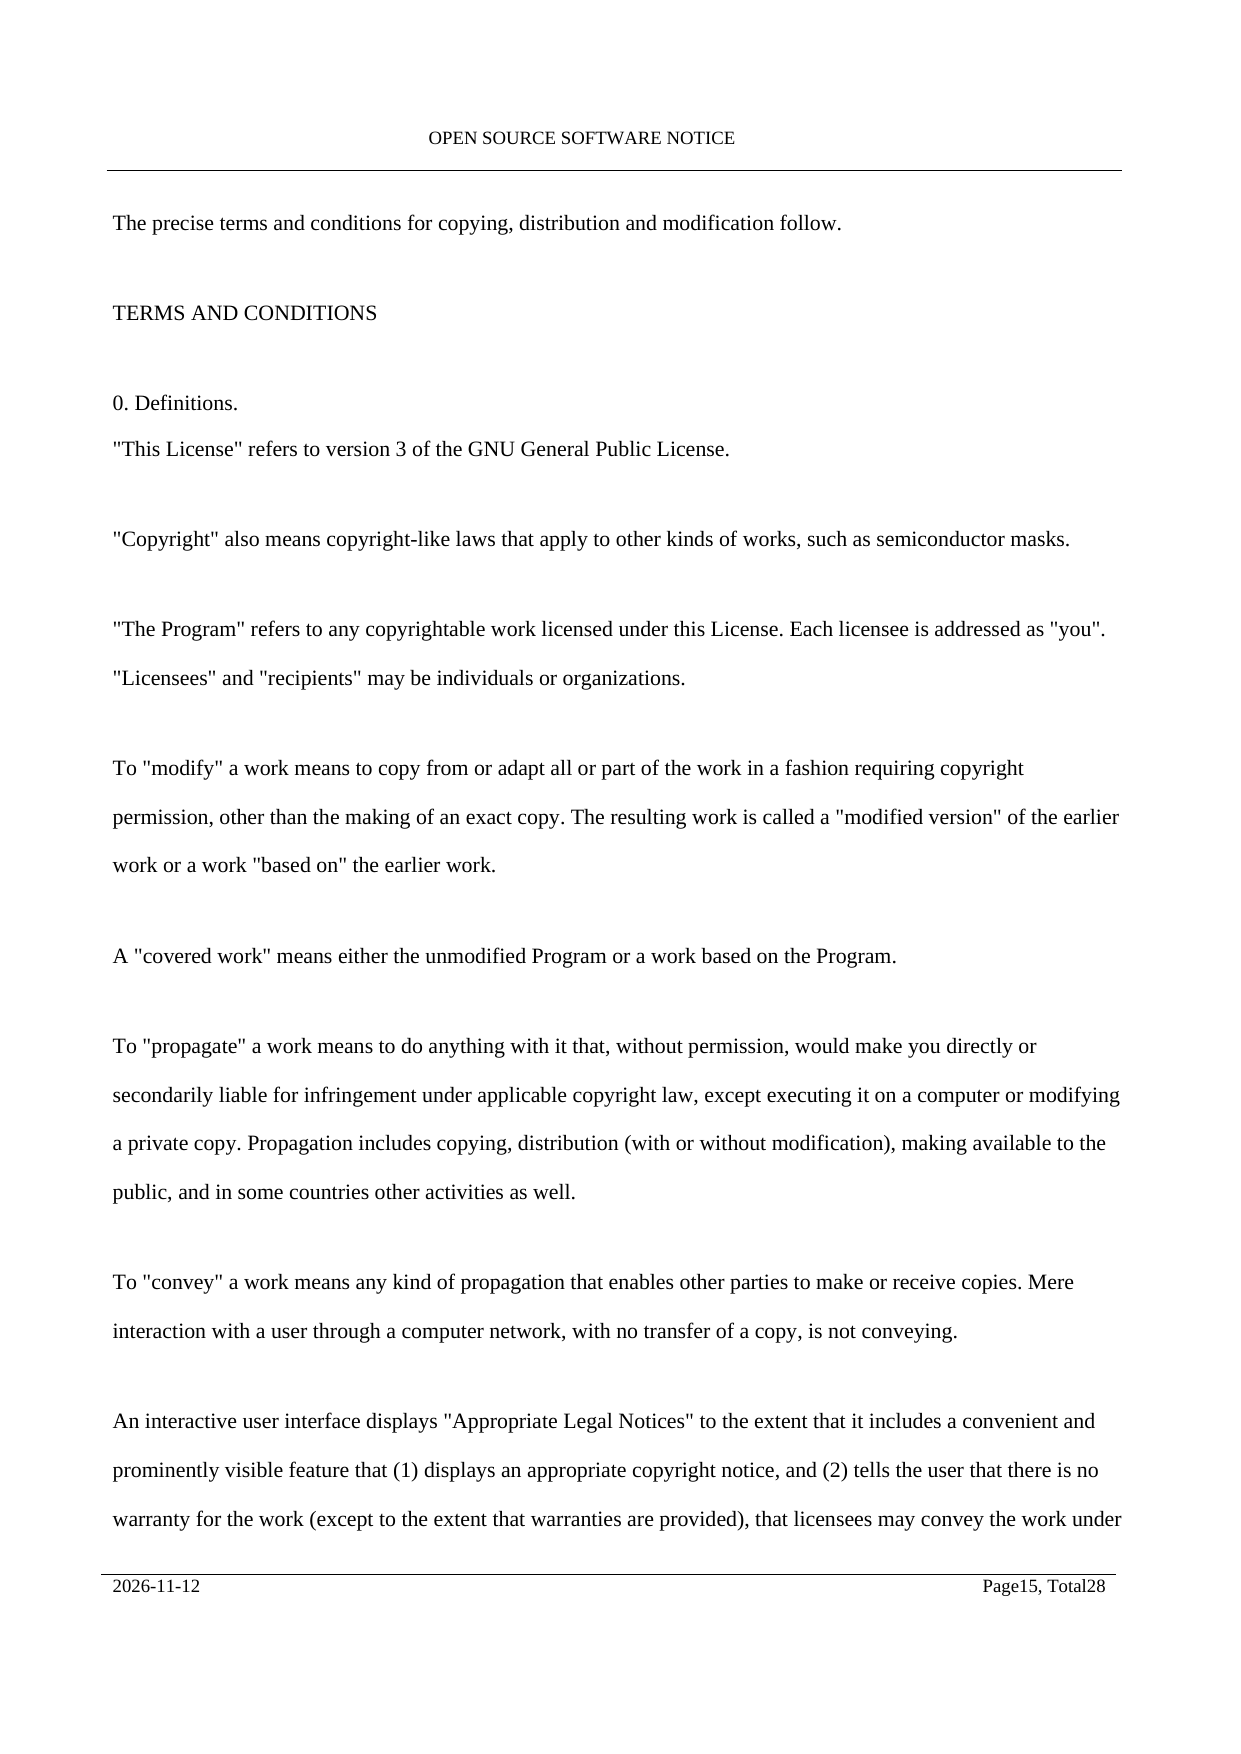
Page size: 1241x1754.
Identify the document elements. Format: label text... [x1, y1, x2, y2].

text 0. Definitions. [112, 387, 1128, 419]
text The precise terms and conditions for copying, distribution and modification follow. [112, 206, 1128, 239]
text To "modify" a work means to copy from or adapt all or part of the work in a fashion requiring copyright permission, other than the making of an exact copy. The resulting work is called a "modified version" of the earlier work or a work "based on" the earlier work. [112, 751, 1128, 881]
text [112, 1404, 1128, 1534]
text TERMS AND CONDITIONS [112, 297, 1128, 329]
text "Copyright" also means copyright-like laws that apply to other kinds of works, such as semiconductor masks. [112, 522, 1128, 554]
text "The Program" refers to any copyrightable work licensed under this License. Each licensee is addressed as "you". "Licensees" and "recipients" may be individuals or organizations. [112, 612, 1128, 693]
text A "covered work" means either the unmodified Program or a work based on the Program. [112, 939, 1128, 971]
text "This License" refers to version 3 of the GNU General Public License. [112, 432, 1128, 464]
text To "propagate" a work means to do anything with it that, without permission, would make you directly or secondarily liable for infringement under applicable copyright law, except executing it on a computer or modifying a private copy. Propagation includes copying, distribution (with or without modification), making available to the public, and in some countries other activities as well. [112, 1029, 1128, 1208]
text To "convey" a work means any kind of propagation that enables other parties to make or receive copies. Mere interaction with a user through a computer network, with no transfer of a copy, is not conveying. [112, 1266, 1128, 1347]
